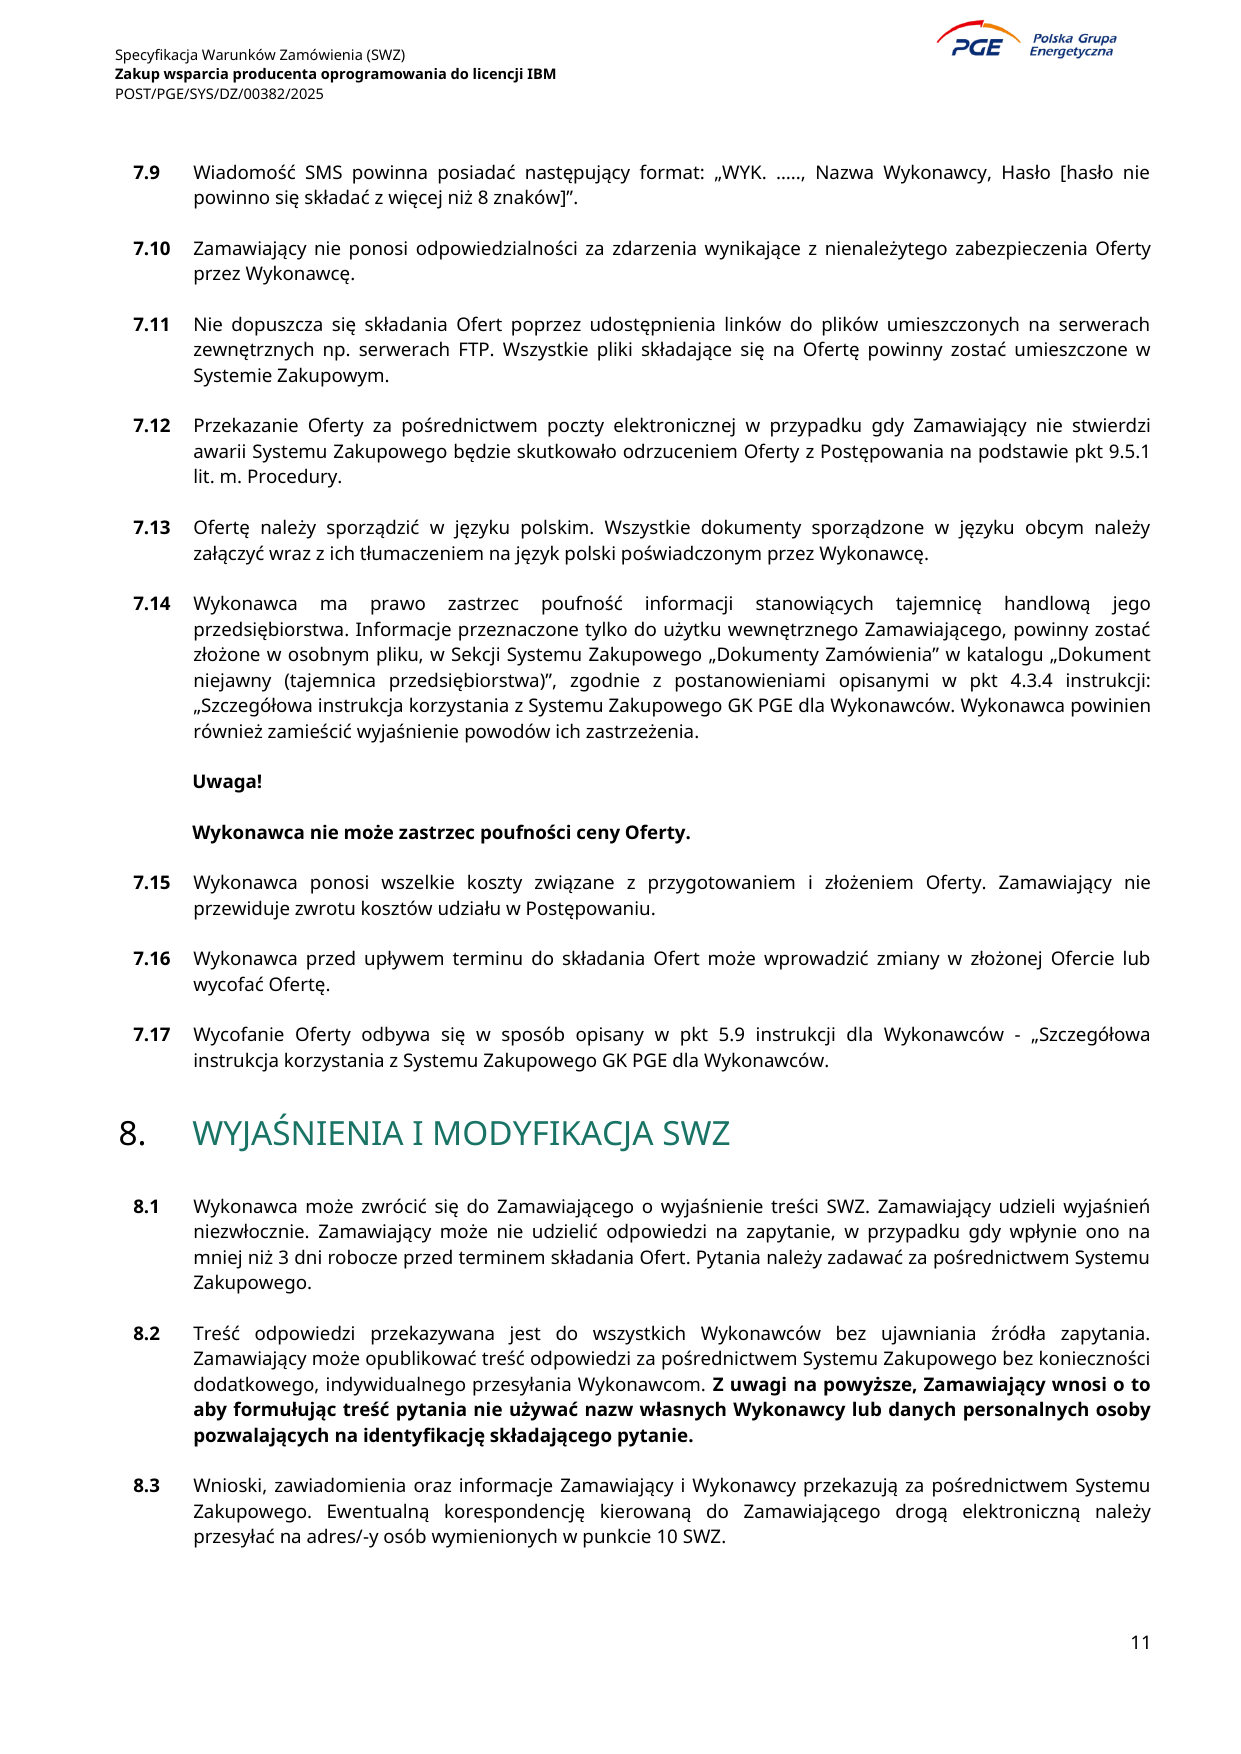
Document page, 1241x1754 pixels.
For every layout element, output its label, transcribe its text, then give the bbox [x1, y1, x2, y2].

subtitle Ofertę należy sporządzić w języku polskim. Wszystkie dokumenty sporządzone w języku obcym należy załączyć wraz z ich tłumaczeniem na język polski poświadczonym przez Wykonawcę. [133, 514, 1152, 565]
subtitle Zamawiający nie ponosi odpowiedzialności za zdarzenia wynikające z nienależytego zabezpieczenia Oferty przez Wykonawcę. [133, 235, 1152, 286]
subtitle Wykonawca ma prawo zastrzec poufność informacji stanowiących tajemnicę handlową jego przedsiębiorstwa. Informacje przeznaczone tylko do użytku wewnętrznego Zamawiającego, powinny zostać złożone w osobnym pliku, w Sekcji Systemu Zakupowego „Dokumenty Zamówienia” w katalogu „Dokument niejawny (tajemnica przedsiębiorstwa)”, zgodnie z postanowieniami opisanymi w pkt 4.3.4 instrukcji: „Szczegółowa instrukcja korzystania z Systemu Zakupowego GK PGE dla Wykonawców. Wykonawca powinien również zamieścić wyjaśnienie powodów ich zastrzeżenia. [133, 590, 1152, 743]
subtitle Wykonawca przed upływem terminu do składania Ofert może wprowadzić zmiany w złożonej Ofercie lub wycofać Ofertę. [133, 946, 1152, 997]
picture [920, 14, 1132, 78]
subtitle Wnioski, zawiadomienia oraz informacje Zamawiający i Wykonawcy przekazują za pośrednictwem Systemu Zakupowego. Ewentualną korespondencję kierowaną do Zamawiającego drogą elektroniczną należy przesyłać na adres/-y osób wymienionych w punkcie 10 SWZ. [133, 1473, 1152, 1549]
subtitle Treść odpowiedzi przekazywana jest do wszystkich Wykonawców bez ujawniania źródła zapytania. Zamawiający może opublikować treść odpowiedzi za pośrednictwem Systemu Zakupowego bez konieczności dodatkowego, indywidualnego przesyłania Wykonawcom. Z uwagi na powyższe, Zamawiający wnosi o to aby formułując treść pytania nie używać nazw własnych Wykonawcy lub danych personalnych osoby pozwalających na identyfikację składającego pytanie. [133, 1320, 1152, 1448]
subtitle Nie dopuszcza się składania Ofert poprzez udostępnienia linków do plików umieszczonych na serwerach zewnętrznych np. serwerach FTP. Wszystkie pliki składające się na Ofertę powinny zostać umieszczone w Systemie Zakupowym. [133, 311, 1152, 388]
subtitle Wykonawca ponosi wszelkie koszty związane z przygotowaniem i złożeniem Oferty. Zamawiający nie przewiduje zwrotu kosztów udziału w Postępowaniu. [133, 869, 1152, 921]
subtitle Wykonawca nie może zastrzec poufności ceny Oferty. [192, 819, 1152, 844]
subtitle WYJAŚNIENIA I MODYFIKACJA SWZ [118, 1110, 1152, 1156]
subtitle Wycofanie Oferty odbywa się w sposób opisany w pkt 5.9 instrukcji dla Wykonawców - „Szczegółowa instrukcja korzystania z Systemu Zakupowego GK PGE dla Wykonawców. [133, 1022, 1152, 1073]
subtitle Wykonawca może zwrócić się do Zamawiającego o wyjaśnienie treści SWZ. Zamawiający udzieli wyjaśnień niezwłocznie. Zamawiający może nie udzielić odpowiedzi na zapytanie, w przypadku gdy wpłynie ono na mniej niż 3 dni robocze przed terminem składania Ofert. Pytania należy zadawać za pośrednictwem Systemu Zakupowego. [133, 1193, 1152, 1295]
subtitle Uwaga! [192, 768, 1152, 794]
subtitle Wiadomość SMS powinna posiadać następujący format: „WYK. ….., Nazwa Wykonawcy, Hasło [hasło nie powinno się składać z więcej niż 8 znaków]”. [133, 159, 1152, 210]
subtitle Przekazanie Oferty za pośrednictwem poczty elektronicznej w przypadku gdy Zamawiający nie stwierdzi awarii Systemu Zakupowego będzie skutkowało odrzuceniem Oferty z Postępowania na podstawie pkt 9.5.1 lit. m. Procedury. [133, 413, 1152, 489]
